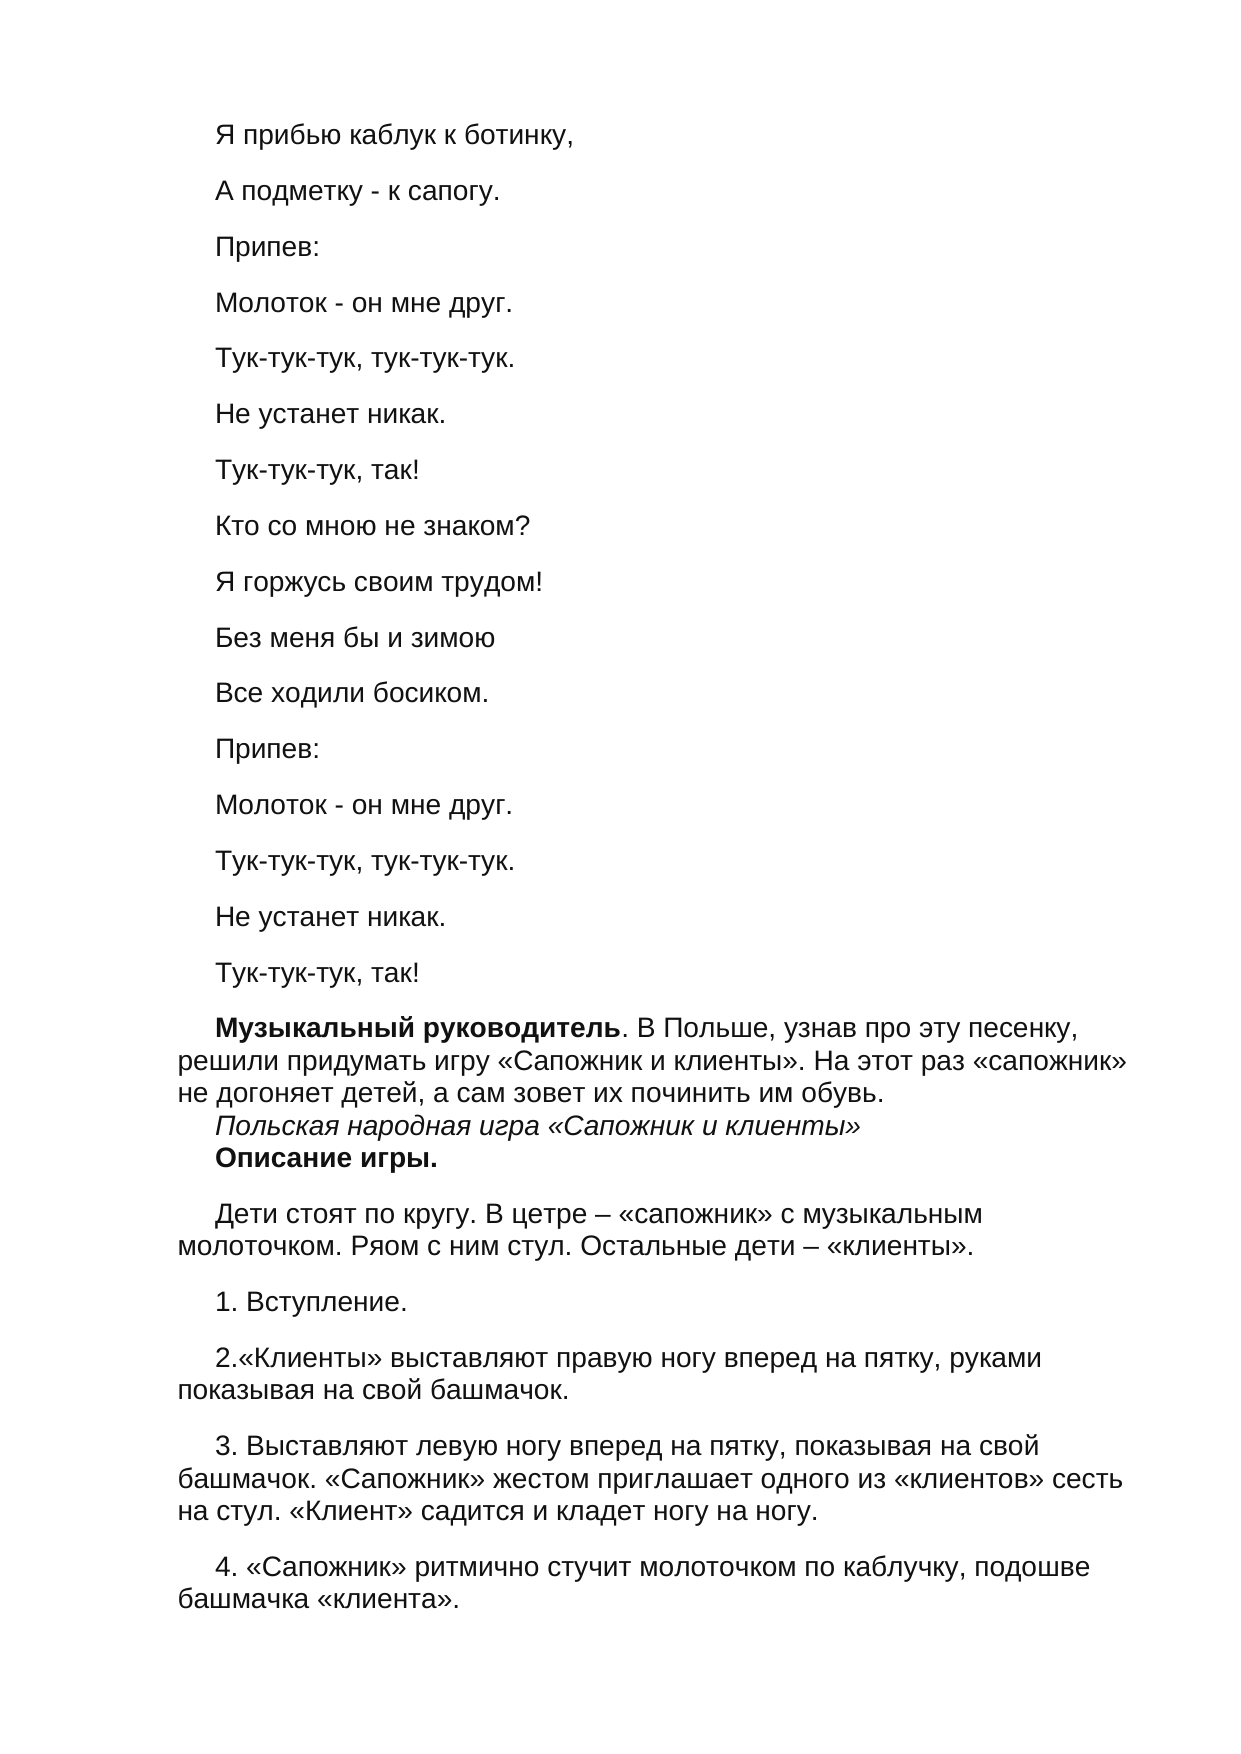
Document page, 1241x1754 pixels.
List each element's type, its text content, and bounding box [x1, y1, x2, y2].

text 2.«Клиенты» выставляют правую ногу вперед на пятку, руками показывая на свой башмачок. [177, 1341, 1152, 1406]
text Дети стоят по кругу. В цетре – «сапожник» с музыкальным молоточком. Ряом с ним стул. Остальные дети – «клиенты». [177, 1197, 1152, 1262]
text А подметку - к сапогу. [177, 174, 1152, 206]
text Польская народная игра «Сапожник и клиенты» [177, 1109, 1152, 1141]
text Описание игры. [177, 1141, 1152, 1173]
text Я прибью каблук к ботинку, [177, 118, 1152, 151]
text Припев: [177, 732, 1152, 765]
text Тук-тук-тук, тук-тук-тук. [177, 844, 1152, 876]
text Молоток - он мне друг. [177, 286, 1152, 318]
text Припев: [177, 230, 1152, 262]
text 1. Вступление. [177, 1285, 1152, 1317]
text Кто со мною не знаком? [177, 509, 1152, 541]
text Не устанет никак. [177, 397, 1152, 430]
text Я горжусь своим трудом! [177, 565, 1152, 597]
text Тук-тук-тук, тук-тук-тук. [177, 341, 1152, 374]
text 4. «Сапожник» ритмично стучит молоточком по каблучку, подошве башмачка «клиента». [177, 1550, 1152, 1614]
text Музыкальный руководитель. В Польше, узнав про эту песенку, решили придумать игру «Сапожник и клиенты». На этот раз «сапожник» не догоняет детей, а сам зовет их починить им обувь. [177, 1011, 1152, 1109]
text Тук-тук-тук, так! [177, 453, 1152, 486]
text Не устанет никак. [177, 900, 1152, 932]
text Тук-тук-тук, так! [177, 956, 1152, 988]
text Без меня бы и зимою [177, 621, 1152, 653]
text 3. Выставляют левую ногу вперед на пятку, показывая на свой башмачок. «Сапожник» жестом приглашает одного из «клиентов» сесть на стул. «Клиент» садится и кладет ногу на ногу. [177, 1429, 1152, 1526]
text Молоток - он мне друг. [177, 788, 1152, 821]
text Все ходили босиком. [177, 676, 1152, 709]
